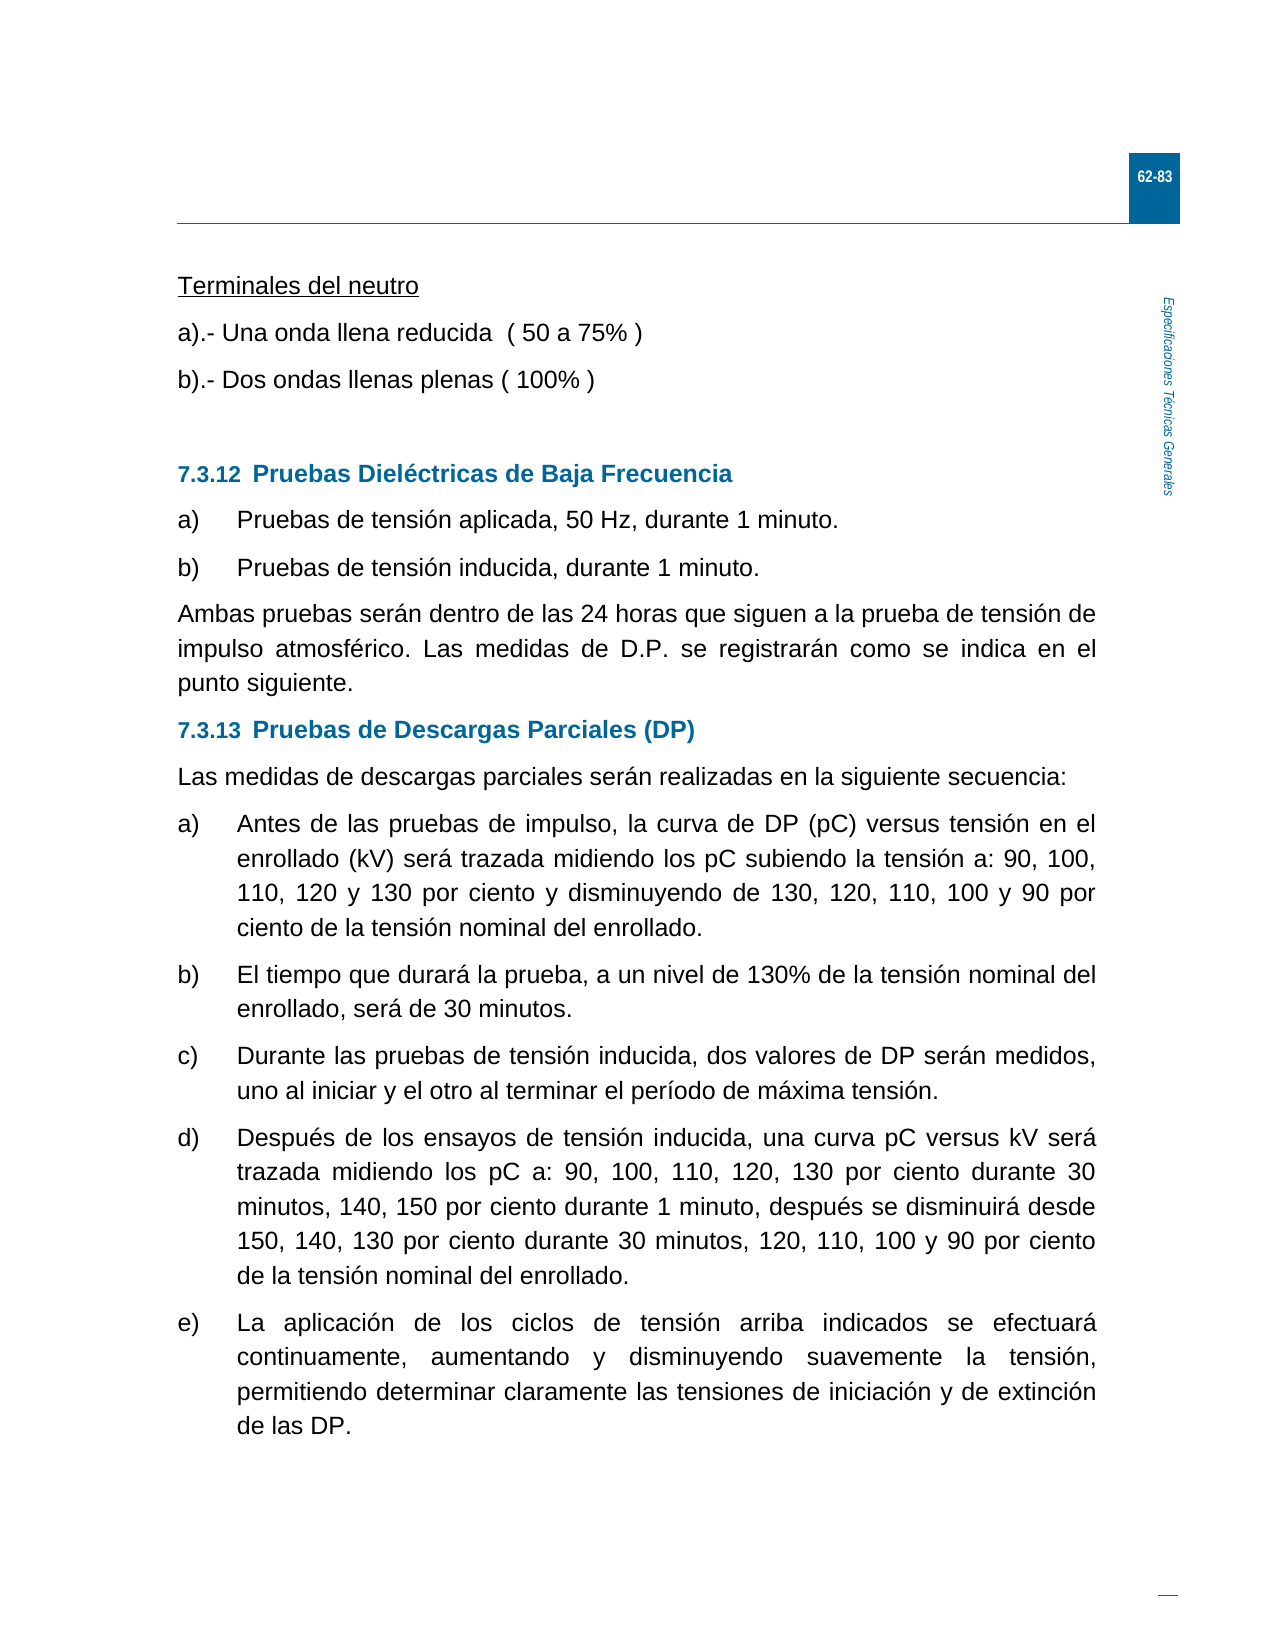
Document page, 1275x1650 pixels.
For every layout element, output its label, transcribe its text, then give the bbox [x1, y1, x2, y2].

list La aplicación de los ciclos de tensión arriba indicados se efectuará continuamente, aumentando y disminuyendo suavemente la tensión, permitiendo determinar claramente las tensiones de iniciación y de extinción de las DP. [177, 1308, 1098, 1440]
list Antes de las pruebas de impulso, la curva de DP (pC) versus tensión en el enrollado (kV) será trazada midiendo los pC subiendo la tensión a: 90, 100, 110, 120 y 130 por ciento y disminuyendo de 130, 120, 110, 100 y 90 por ciento de la tensión nominal del enrollado. [177, 809, 1098, 942]
text b).- Dos ondas llenas plenas ( 100% ) [177, 364, 1098, 393]
text Las medidas de descargas parciales serán realizadas en la siguiente secuencia: [177, 762, 1098, 791]
subtitle Pruebas Dieléctricas de Baja Frecuencia [177, 458, 1098, 487]
list El tiempo que durará la prueba, a un nivel de 130% de la tensión nominal del enrollado, será de 30 minutos. [177, 960, 1098, 1023]
list Pruebas de tensión aplicada, 50 Hz, durante 1 minuto. [177, 506, 1098, 534]
list Pruebas de tensión inducida, durante 1 minuto. [177, 552, 1098, 581]
list Durante las pruebas de tensión inducida, dos valores de DP serán medidos, uno al iniciar y el otro al terminar el período de máxima tensión. [177, 1041, 1098, 1104]
list Después de los ensayos de tensión inducida, una curva pC versus kV será trazada midiendo los pC a: 90, 100, 110, 120, 130 por ciento durante 30 minutos, 140, 150 por ciento durante 1 minuto, después se disminuirá desde 150, 140, 130 por ciento durante 30 minutos, 120, 110, 100 y 90 por ciento de la tensión nominal del enrollado. [177, 1123, 1098, 1289]
text Ambas pruebas serán dentro de las 24 horas que siguen a la prueba de tensión de impulso atmosférico. Las medidas de D.P. se registrarán como se indica en el punto siguiente. [177, 599, 1098, 697]
text a).- Una onda llena reducida ( 50 a 75% ) [177, 318, 1098, 346]
text Terminales del neutro [177, 271, 1098, 299]
subtitle Pruebas de Descargas Parciales (DP) [177, 715, 1098, 744]
